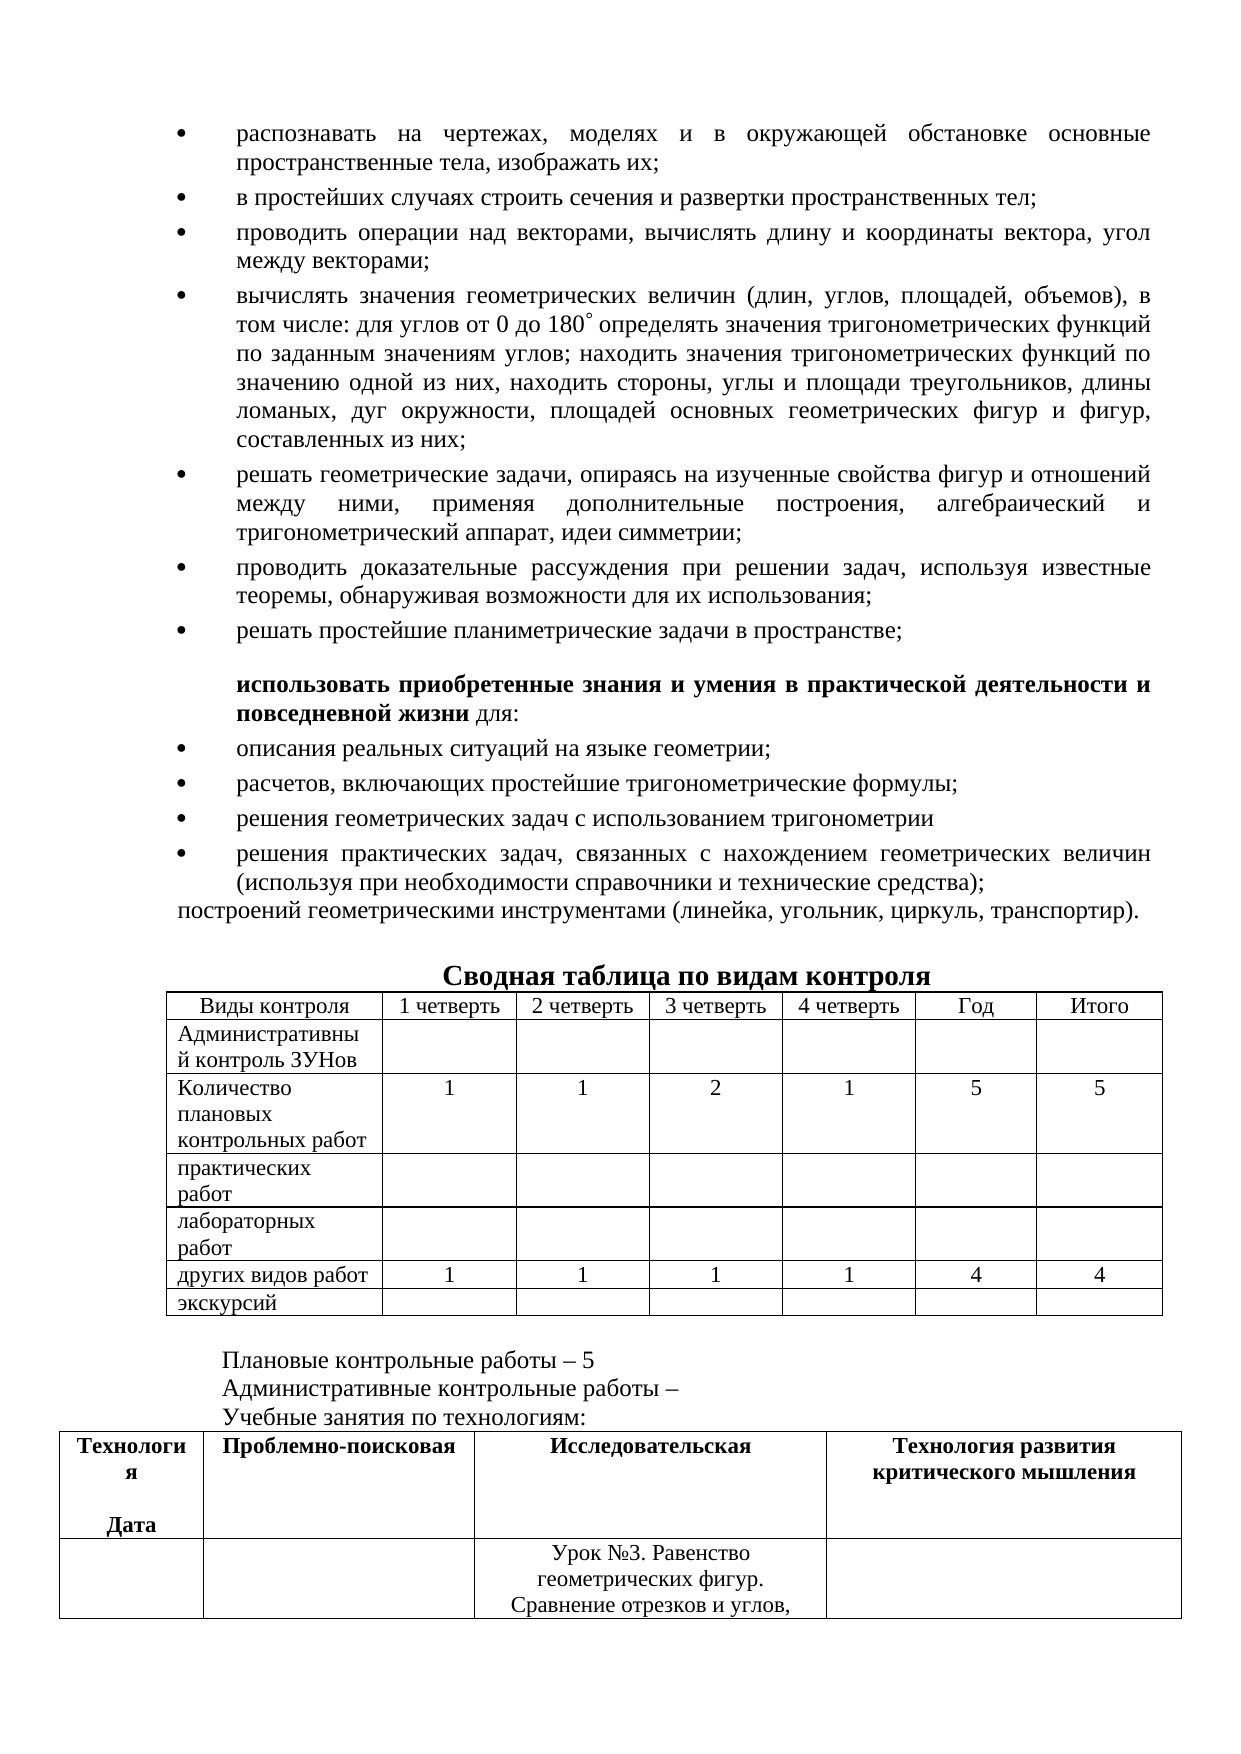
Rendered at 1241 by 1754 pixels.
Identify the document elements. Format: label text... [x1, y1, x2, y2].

list проводить операции над векторами, вычислять длину и координаты вектора, угол между векторами; [177, 217, 1152, 274]
list описания реальных ситуаций на языке геометрии; [177, 733, 1152, 762]
table_cell [783, 1289, 915, 1315]
table_header Технология Дата [60, 1432, 203, 1537]
table_cell [916, 1289, 1036, 1315]
table_cell 1 [383, 1074, 516, 1153]
list распознавать на чертежах, моделях и в окружающей обстановке основные пространственные тела, изображать их; [177, 118, 1152, 176]
text построений геометрическими инструментами (линейка, угольник, циркуль, транспортир). [177, 896, 1152, 924]
text Сводная таблица по видам контроля [177, 958, 1152, 991]
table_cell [475, 1539, 826, 1618]
table_cell [916, 1020, 1036, 1073]
table_cell 1 [783, 1074, 915, 1153]
text Учебные занятия по технологиям: [177, 1402, 1152, 1431]
table_header Итого [1037, 993, 1162, 1019]
table_cell [783, 1208, 915, 1260]
list проводить доказательные рассуждения при решении задач, используя известные теоремы, обнаруживая возможности для их использования; [177, 552, 1152, 609]
table_cell [650, 1020, 782, 1073]
list решать простейшие планиметрические задачи в пространстве; [177, 616, 1152, 644]
table_cell [383, 1208, 516, 1260]
table_cell [916, 1154, 1036, 1206]
table_cell 1 [517, 1074, 649, 1153]
table_cell [517, 1208, 649, 1260]
table_cell 5 [1037, 1074, 1162, 1153]
table_cell 5 [916, 1074, 1036, 1153]
list в простейших случаях строить сечения и развертки пространственных тел; [177, 182, 1152, 211]
table_cell [383, 1289, 516, 1315]
table_header Год [916, 993, 1036, 1019]
table_header Проблемно-поисковая [204, 1432, 474, 1537]
table_cell [383, 1020, 516, 1073]
table_cell [1037, 1208, 1162, 1260]
table_cell [650, 1289, 782, 1315]
list расчетов, включающих простейшие тригонометрические формулы; [177, 768, 1152, 797]
table_cell [517, 1020, 649, 1073]
list вычислять значения геометрических величин (длин, углов, площадей, объемов), в том числе: для углов от 0 до 180 определять значения тригонометрических функций по заданным значениям углов; находить значения тригонометрических функций по значению одной из них, находить стороны, углы и площади треугольников, длины ломаных, дуг окружности, площадей основных геометрических фигур и фигур, составленных из них; [177, 281, 1152, 453]
table_cell [1037, 1289, 1162, 1315]
table_cell [650, 1154, 782, 1206]
text Плановые контрольные работы – 5 [177, 1345, 1152, 1373]
table_cell [517, 1154, 649, 1206]
table_cell [1037, 1020, 1162, 1073]
table_cell [517, 1289, 649, 1315]
table_cell [916, 1208, 1036, 1260]
table_cell 2 [650, 1074, 782, 1153]
table_cell 1 [383, 1261, 516, 1288]
table_cell Административный контроль ЗУНов [167, 1020, 382, 1073]
table_cell практических работ [167, 1154, 382, 1206]
table_cell [60, 1539, 203, 1618]
table_header 1 четверть [383, 993, 516, 1019]
list решать геометрические задачи, опираясь на изученные свойства фигур и отношений между ними, применяя дополнительные построения, алгебраический и тригонометрический аппарат, идеи симметрии; [177, 459, 1152, 546]
table_cell 1 [650, 1261, 782, 1288]
table_cell Количество плановых контрольных работ [167, 1074, 382, 1153]
table_cell [383, 1154, 516, 1206]
table_cell 1 [517, 1261, 649, 1288]
table_cell других видов работ [167, 1261, 382, 1288]
table_header Виды контроля [167, 993, 382, 1019]
table_header 4 четверть [783, 993, 915, 1019]
table_cell экскурсий [167, 1289, 382, 1315]
table_cell [204, 1539, 474, 1618]
text Административные контрольные работы – [177, 1373, 1152, 1402]
table_cell [650, 1208, 782, 1260]
table_cell [827, 1539, 1181, 1618]
table_header Исследовательская [475, 1432, 826, 1537]
table_header 3 четверть [650, 993, 782, 1019]
table_cell [783, 1020, 915, 1073]
table_cell [783, 1154, 915, 1206]
list решения практических задач, связанных с нахождением геометрических величин (используя при необходимости справочники и технические средства); [177, 838, 1152, 896]
table_cell 1 [783, 1261, 915, 1288]
table_cell [1037, 1154, 1162, 1206]
table_cell лабораторных работ [167, 1208, 382, 1260]
table_cell 4 [916, 1261, 1036, 1288]
table_header Технология развития критического мышления [827, 1432, 1181, 1537]
list решения геометрических задач с использованием тригонометрии [177, 803, 1152, 832]
table_header 2 четверть [517, 993, 649, 1019]
text использовать приобретенные знания и умения в практической деятельности и повседневной жизни для: [236, 669, 1152, 727]
table_cell 4 [1037, 1261, 1162, 1288]
